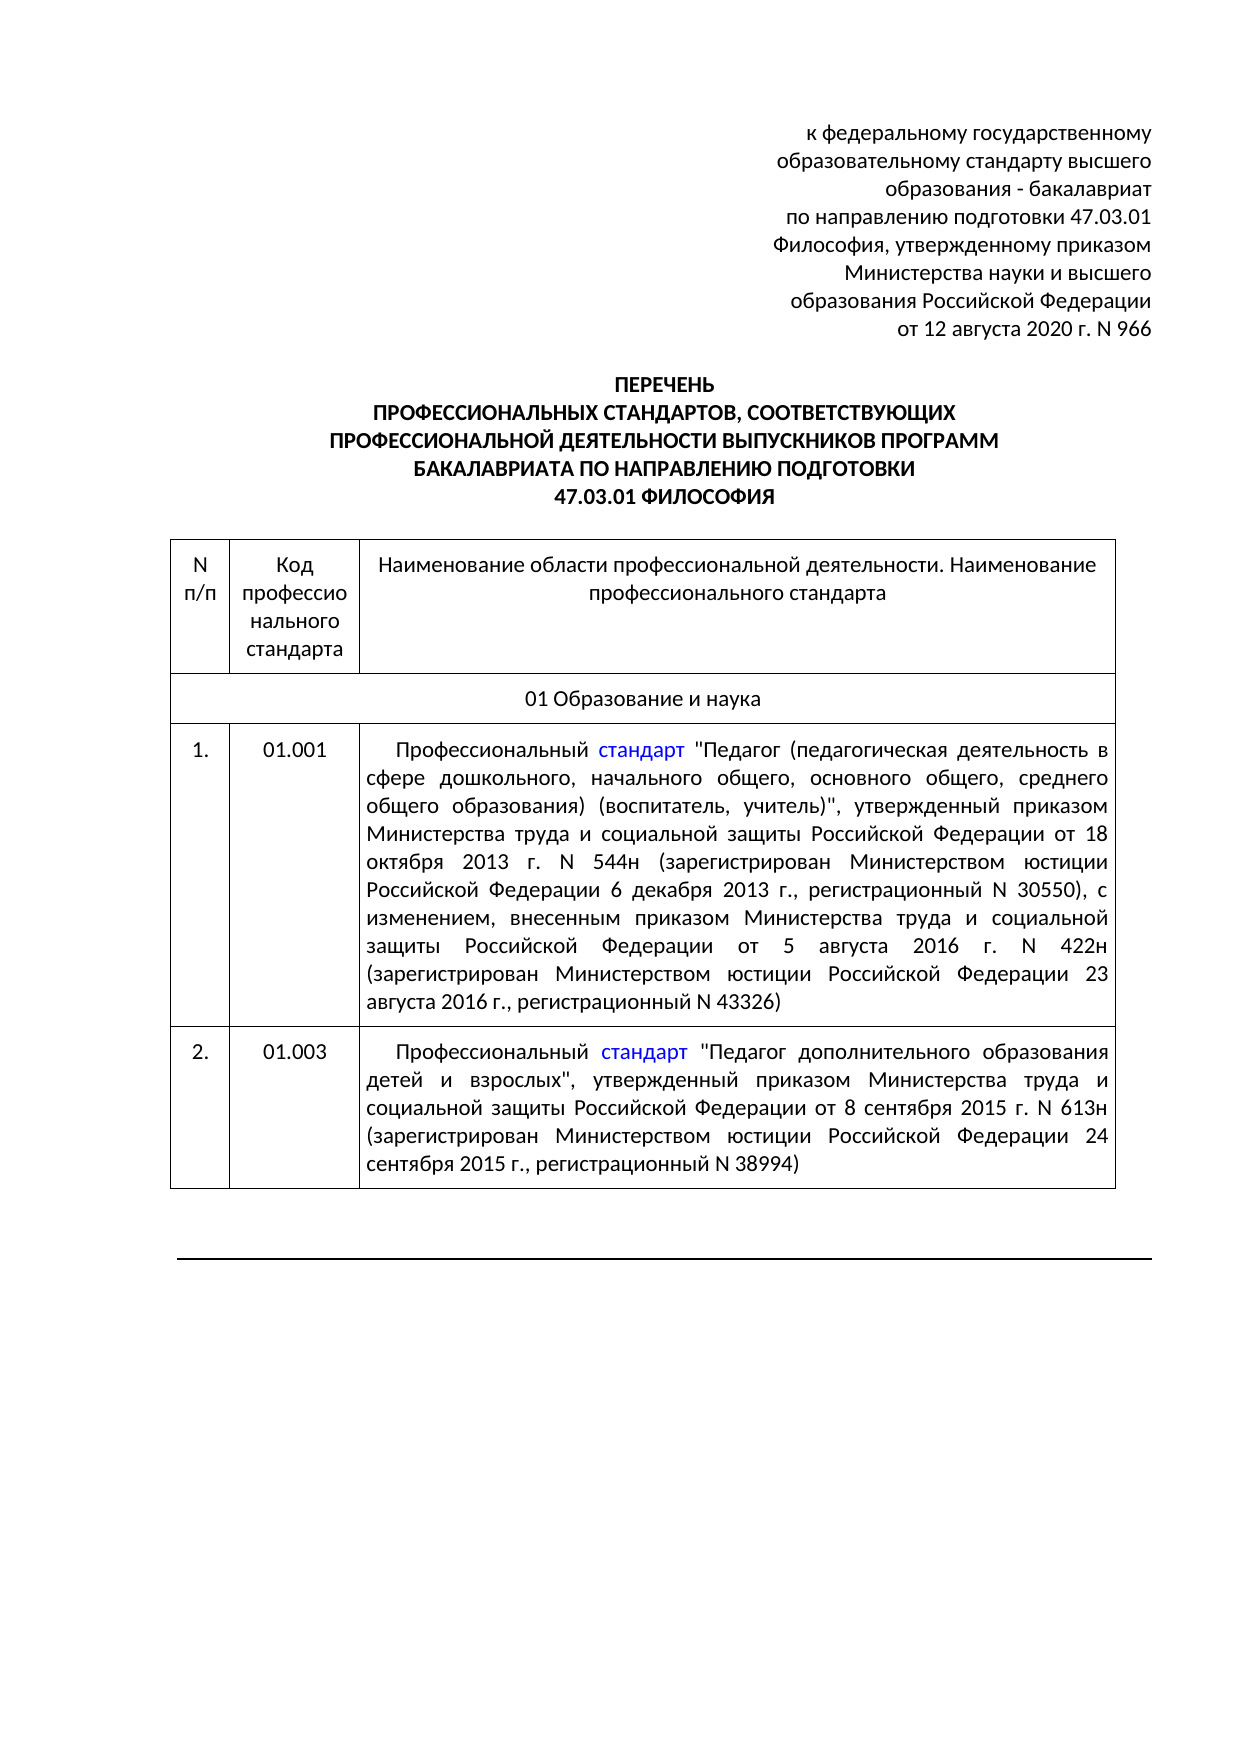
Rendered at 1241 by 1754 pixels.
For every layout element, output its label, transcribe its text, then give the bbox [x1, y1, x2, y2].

table_cell 01.003 [230, 1027, 359, 1188]
table_header Код профессионального стандарта [230, 540, 359, 673]
text Министерства науки и высшего [177, 258, 1152, 286]
table_header N п/п [171, 540, 229, 673]
title ПРОФЕССИОНАЛЬНЫХ СТАНДАРТОВ, СООТВЕТСТВУЮЩИХ [177, 398, 1152, 426]
table_cell Профессиональный стандарт "Педагог (педагогическая деятельность в сфере дошкольного, начального общего, основного общего, среднего общего образования) (воспитатель, учитель)", утвержденный приказом Министерства труда и социальной защиты Российской Федерации от 18 октября 2013 г. N 544н (зарегистрирован Министерством юстиции Российской Федерации 6 декабря 2013 г., регистрационный N 30550), с изменением, внесенным приказом Министерства труда и социальной защиты Российской Федерации от 5 августа 2016 г. N 422н (зарегистрирован Министерством юстиции Российской Федерации 23 августа 2016 г., регистрационный N 43326) [360, 724, 1115, 1026]
text к федеральному государственному [177, 118, 1152, 146]
table_cell Профессиональный стандарт "Педагог дополнительного образования детей и взрослых", утвержденный приказом Министерства труда и социальной защиты Российской Федерации от 8 сентября 2015 г. N 613н (зарегистрирован Министерством юстиции Российской Федерации 24 сентября 2015 г., регистрационный N 38994) [360, 1027, 1115, 1188]
table_cell 2. [171, 1027, 229, 1188]
table_cell 01.001 [230, 724, 359, 1026]
table_cell 1. [171, 724, 229, 1026]
table_cell 01 Образование и наука [171, 674, 1115, 723]
text образования - бакалавриат [177, 174, 1152, 202]
title ПРОФЕССИОНАЛЬНОЙ ДЕЯТЕЛЬНОСТИ ВЫПУСКНИКОВ ПРОГРАММ [177, 426, 1152, 454]
text образовательному стандарту высшего [177, 146, 1152, 174]
title ПЕРЕЧЕНЬ [177, 370, 1152, 398]
title БАКАЛАВРИАТА ПО НАПРАВЛЕНИЮ ПОДГОТОВКИ [177, 454, 1152, 482]
text по направлению подготовки 47.03.01 [177, 202, 1152, 230]
text от 12 августа 2020 г. N 966 [177, 314, 1152, 342]
title 47.03.01 ФИЛОСОФИЯ [177, 482, 1152, 510]
table_header Наименование области профессиональной деятельности. Наименование профессионального стандарта [360, 540, 1115, 673]
text образования Российской Федерации [177, 286, 1152, 314]
text Философия, утвержденному приказом [177, 230, 1152, 258]
